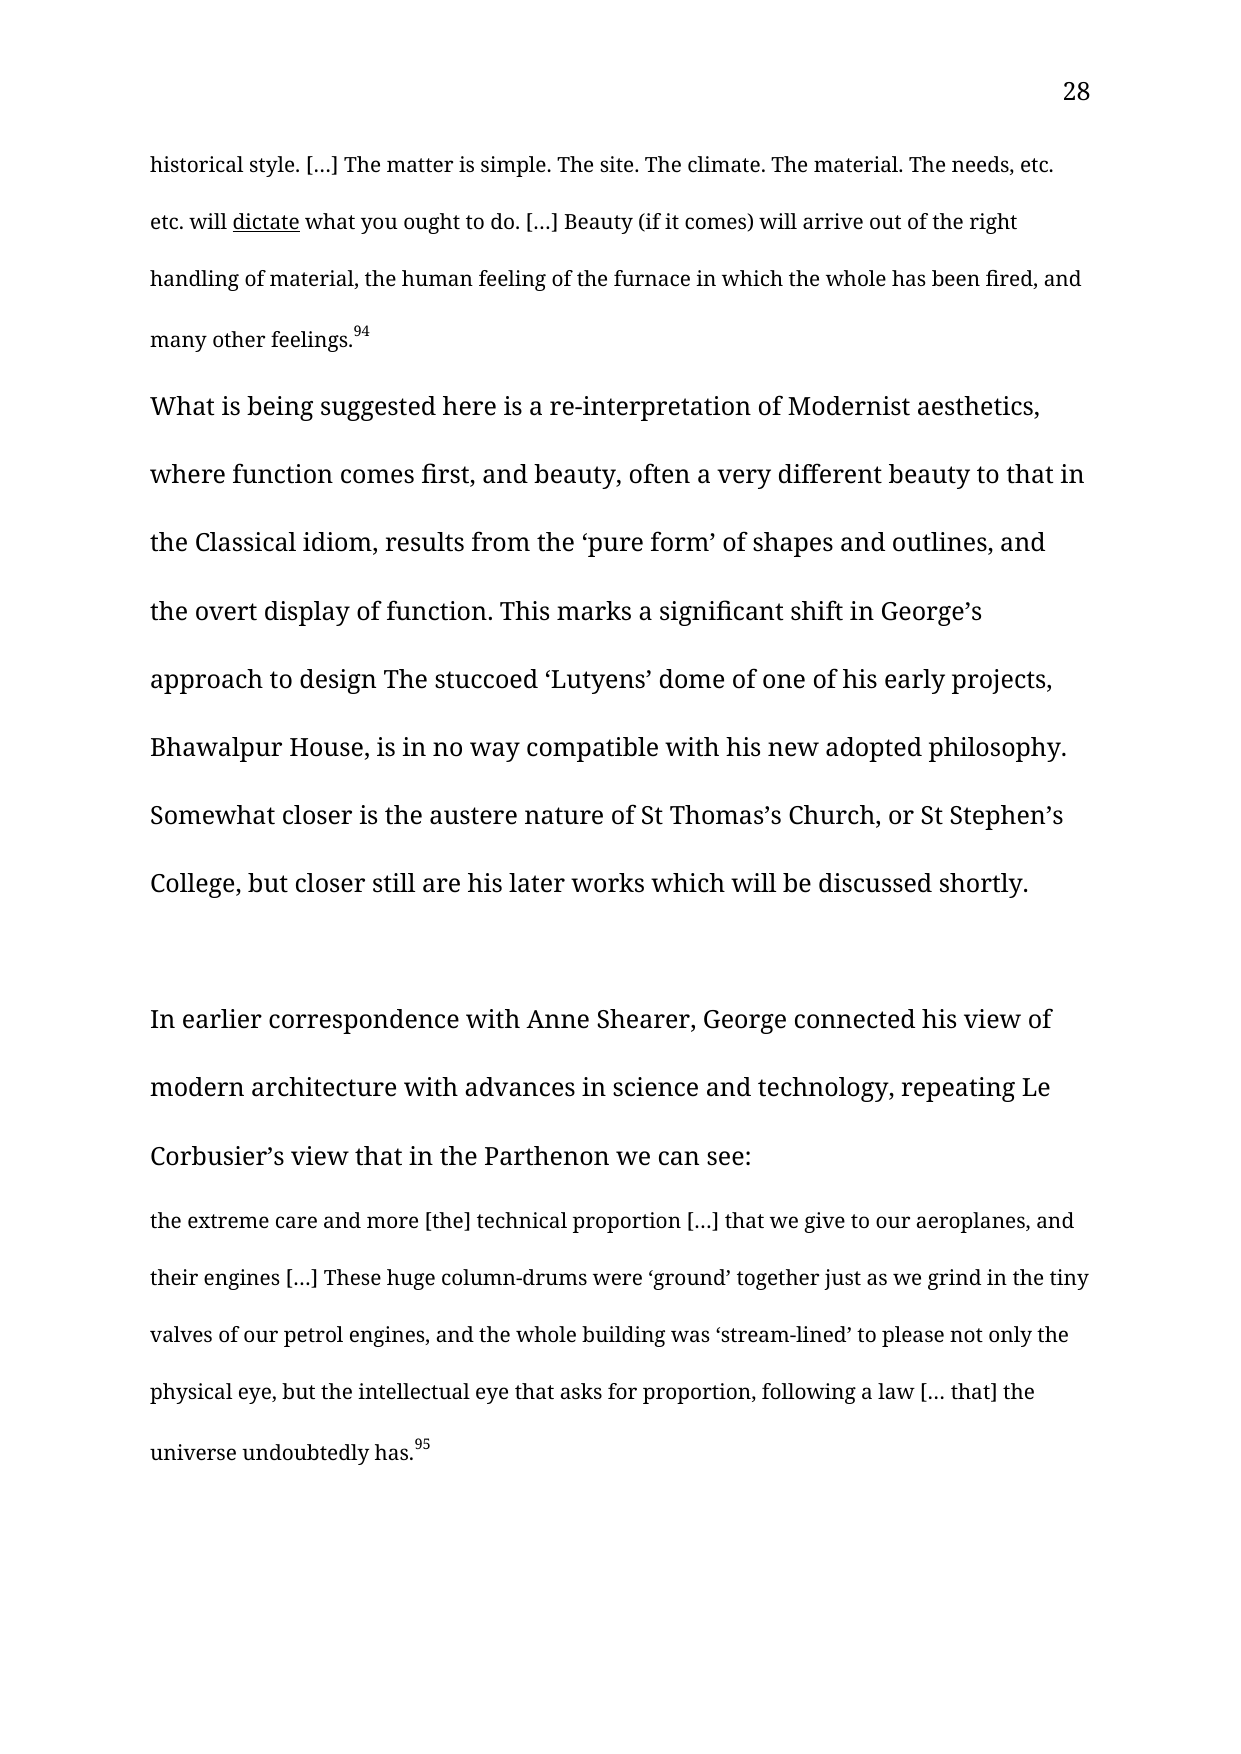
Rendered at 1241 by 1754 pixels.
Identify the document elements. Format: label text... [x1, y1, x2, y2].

text the extreme care and more [the] technical proportion […] that we give to our aeroplanes, and their engines […] These huge column-drums were ‘ground’ together just as we grind in the tiny valves of our petrol engines, and the whole building was ‘stream-lined’ to please not only the physical eye, but the intellectual eye that asks for proportion, following a law [… that] the universe undoubtedly has. [150, 1206, 1090, 1468]
text What is being suggested here is a re-interpretation of Modernist aesthetics, where function comes first, and beauty, often a very different beauty to that in the Classical idiom, results from the ‘pure form’ of shapes and outlines, and the overt display of function. This marks a significant shift in George’s approach to design The stuccoed ‘Lutyens’ dome of one of his early projects, Bhawalpur House, is in no way compatible with his new adopted philosophy. Somewhat closer is the austere nature of St Thomas’s Church, or St Stephen’s College, but closer still are his later works which will be discussed shortly. [150, 389, 1090, 900]
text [150, 150, 1090, 355]
list In earlier correspondence with Anne Shearer, George connected his view of modern architecture with advances in science and technology, repeating Le Corbusier’s view that in the Parthenon we can see: [150, 1002, 1090, 1172]
